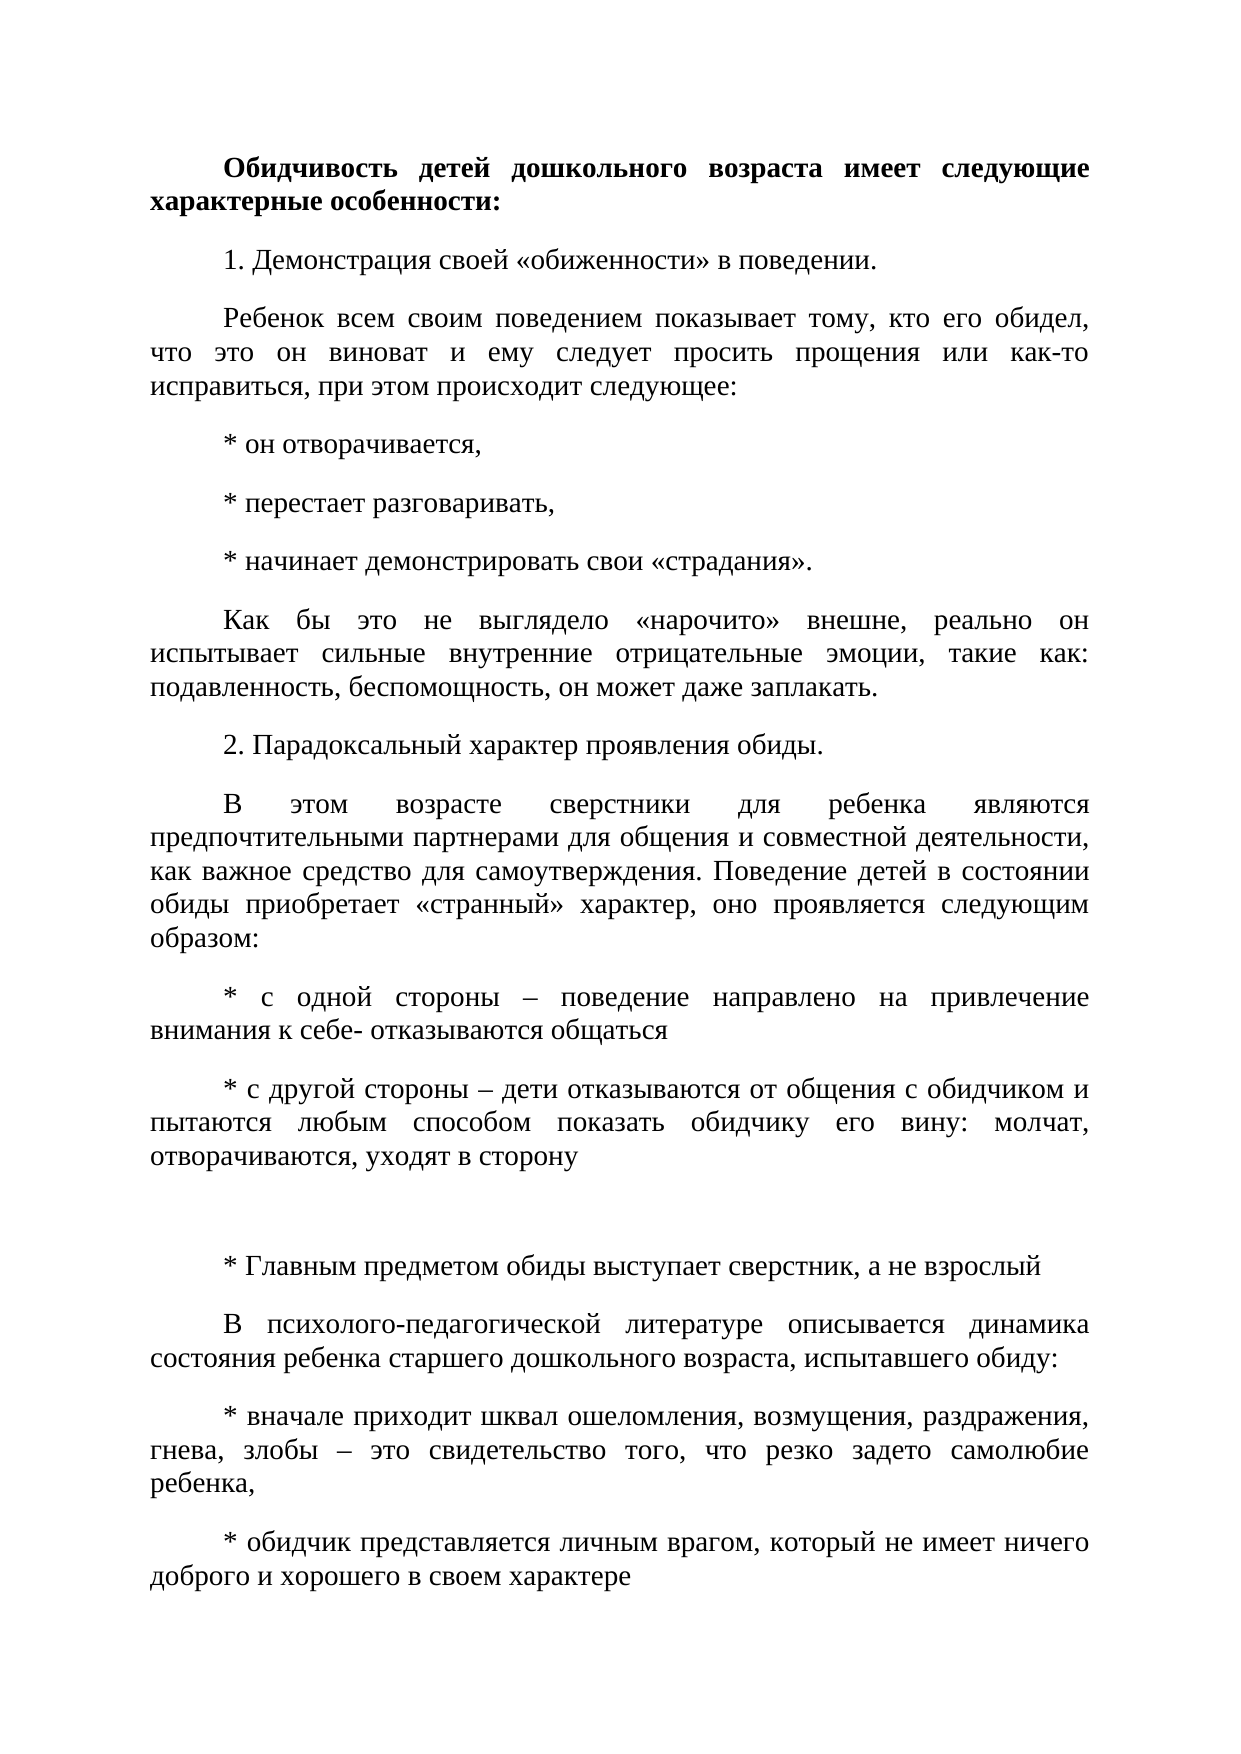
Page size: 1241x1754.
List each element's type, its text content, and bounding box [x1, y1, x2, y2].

text В психолого-педагогической литературе описывается динамика состояния ребенка старшего дошкольного возраста, испытавшего обиду: [150, 1306, 1090, 1373]
text * обидчик представляется личным врагом, который не имеет ничего доброго и хорошего в своем характере [150, 1524, 1090, 1591]
text Ребенок всем своим поведением показывает тому, кто его обидел, что это он виноват и ему следует просить прощения или как-то исправиться, при этом происходит следующее: [150, 301, 1090, 401]
text Как бы это не выглядело «нарочито» внешне, реально он испытывает сильные внутренние отрицательные эмоции, такие как: подавленность, беспомощность, он может даже заплакать. [150, 602, 1090, 702]
text * Главным предметом обиды выступает сверстник, а не взрослый [150, 1248, 1090, 1281]
text * с одной стороны – поведение направлено на привлечение внимания к себе- отказываются общаться [150, 979, 1090, 1046]
text * перестает разговаривать, [150, 485, 1090, 518]
text * с другой стороны – дети отказываются от общения с обидчиком и пытаются любым способом показать обидчику его вину: молчат, отворачиваются, уходят в сторону [150, 1071, 1090, 1171]
text * он отворачивается, [150, 426, 1090, 460]
text 2. Парадоксальный характер проявления обиды. [150, 727, 1090, 761]
text В этом возрасте сверстники для ребенка являются предпочтительными партнерами для общения и совместной деятельности, как важное средство для самоутверждения. Поведение детей в состоянии обиды приобретает «странный» характер, оно проявляется следующим образом: [150, 786, 1090, 954]
text * начинает демонстрировать свои «страдания». [150, 543, 1090, 577]
text 1. Демонстрация своей «обиженности» в поведении. [150, 242, 1090, 276]
text * вначале приходит шквал ошеломления, возмущения, раздражения, гнева, злобы – это свидетельство того, что резко задето самолюбие ребенка, [150, 1398, 1090, 1499]
text Обидчивость детей дошкольного возраста имеет следующие характерные особенности: [150, 150, 1090, 217]
